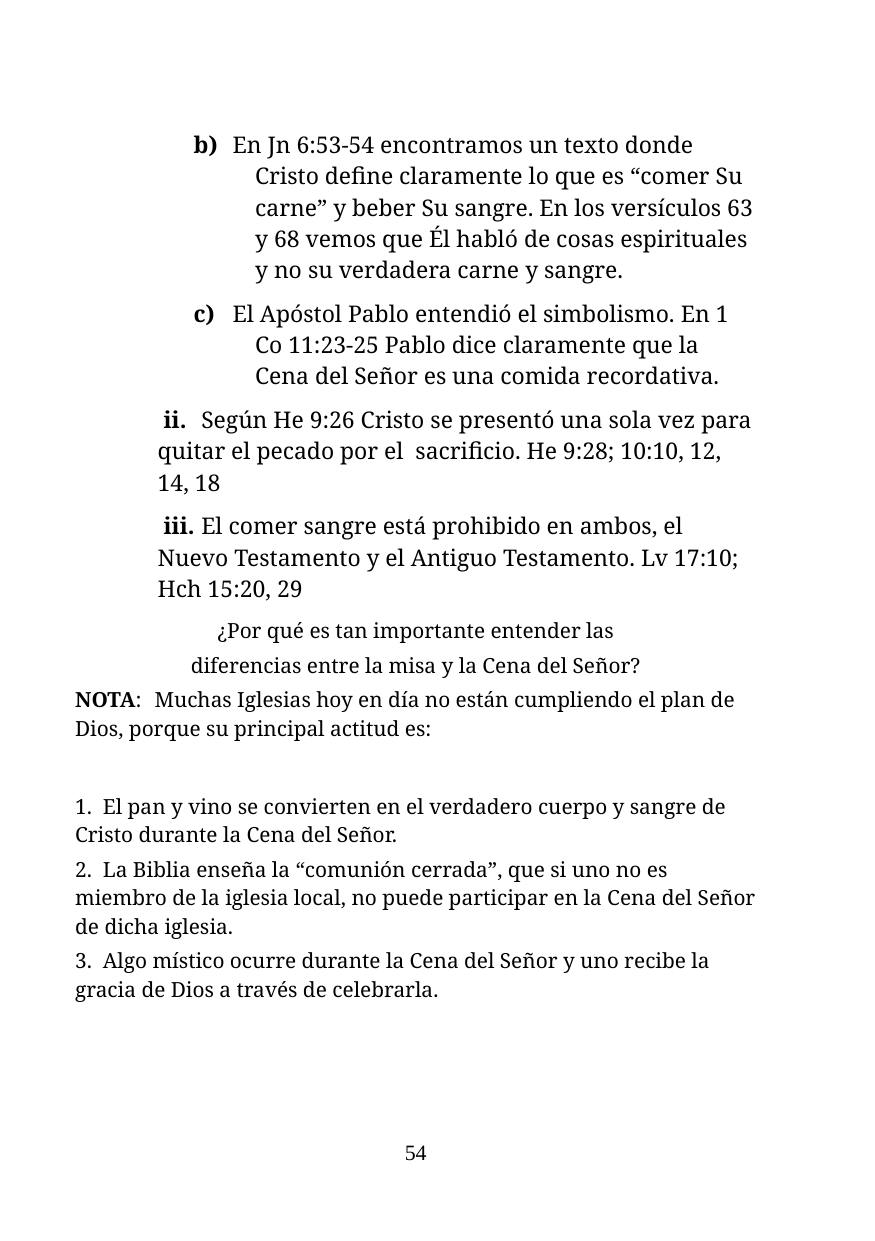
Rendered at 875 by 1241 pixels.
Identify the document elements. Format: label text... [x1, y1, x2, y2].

list El comer sangre está prohibido en ambos, el Nuevo Testamento y el Antiguo Testamento. Lv 17:10; Hch 15:20, 29 [157, 510, 756, 604]
list ¿Por qué es tan importante entender las [75, 617, 756, 645]
text 1. El pan y vino se convierten en el verdadero cuerpo y sangre de Cristo durante la Cena del Señor. [75, 792, 756, 849]
text 3. Algo místico ocurre durante la Cena del Señor y uno recibe la gracia de Dios a través de celebrarla. [75, 946, 756, 1003]
list El Apóstol Pablo entendió el simbolismo. En 1 Co 11:23-25 Pablo dice claramente que la Cena del Señor es una comida recordativa. [187, 298, 756, 392]
list En Jn 6:53-54 encontramos un texto donde Cristo define claramente lo que es “comer Su carne” y beber Su sangre. En los versículos 63 y 68 vemos que Él habló de cosas espirituales y no su verdadera carne y sangre. [187, 129, 756, 285]
text NOTA: Muchas Iglesias hoy en día no están cumpliendo el plan de Dios, porque su principal actitud es: [75, 686, 756, 742]
text 2. La Biblia enseña la “comunión cerrada”, que si uno no es miembro de la iglesia local, no puede participar en la Cena del Señor de dicha iglesia. [75, 855, 756, 940]
list Según He 9:26 Cristo se presentó una sola vez para quitar el pecado por el sacrificio. He 9:28; 10:10, 12, 14, 18 [157, 404, 756, 498]
list diferencias entre la misa y la Cena del Señor? [75, 651, 756, 679]
